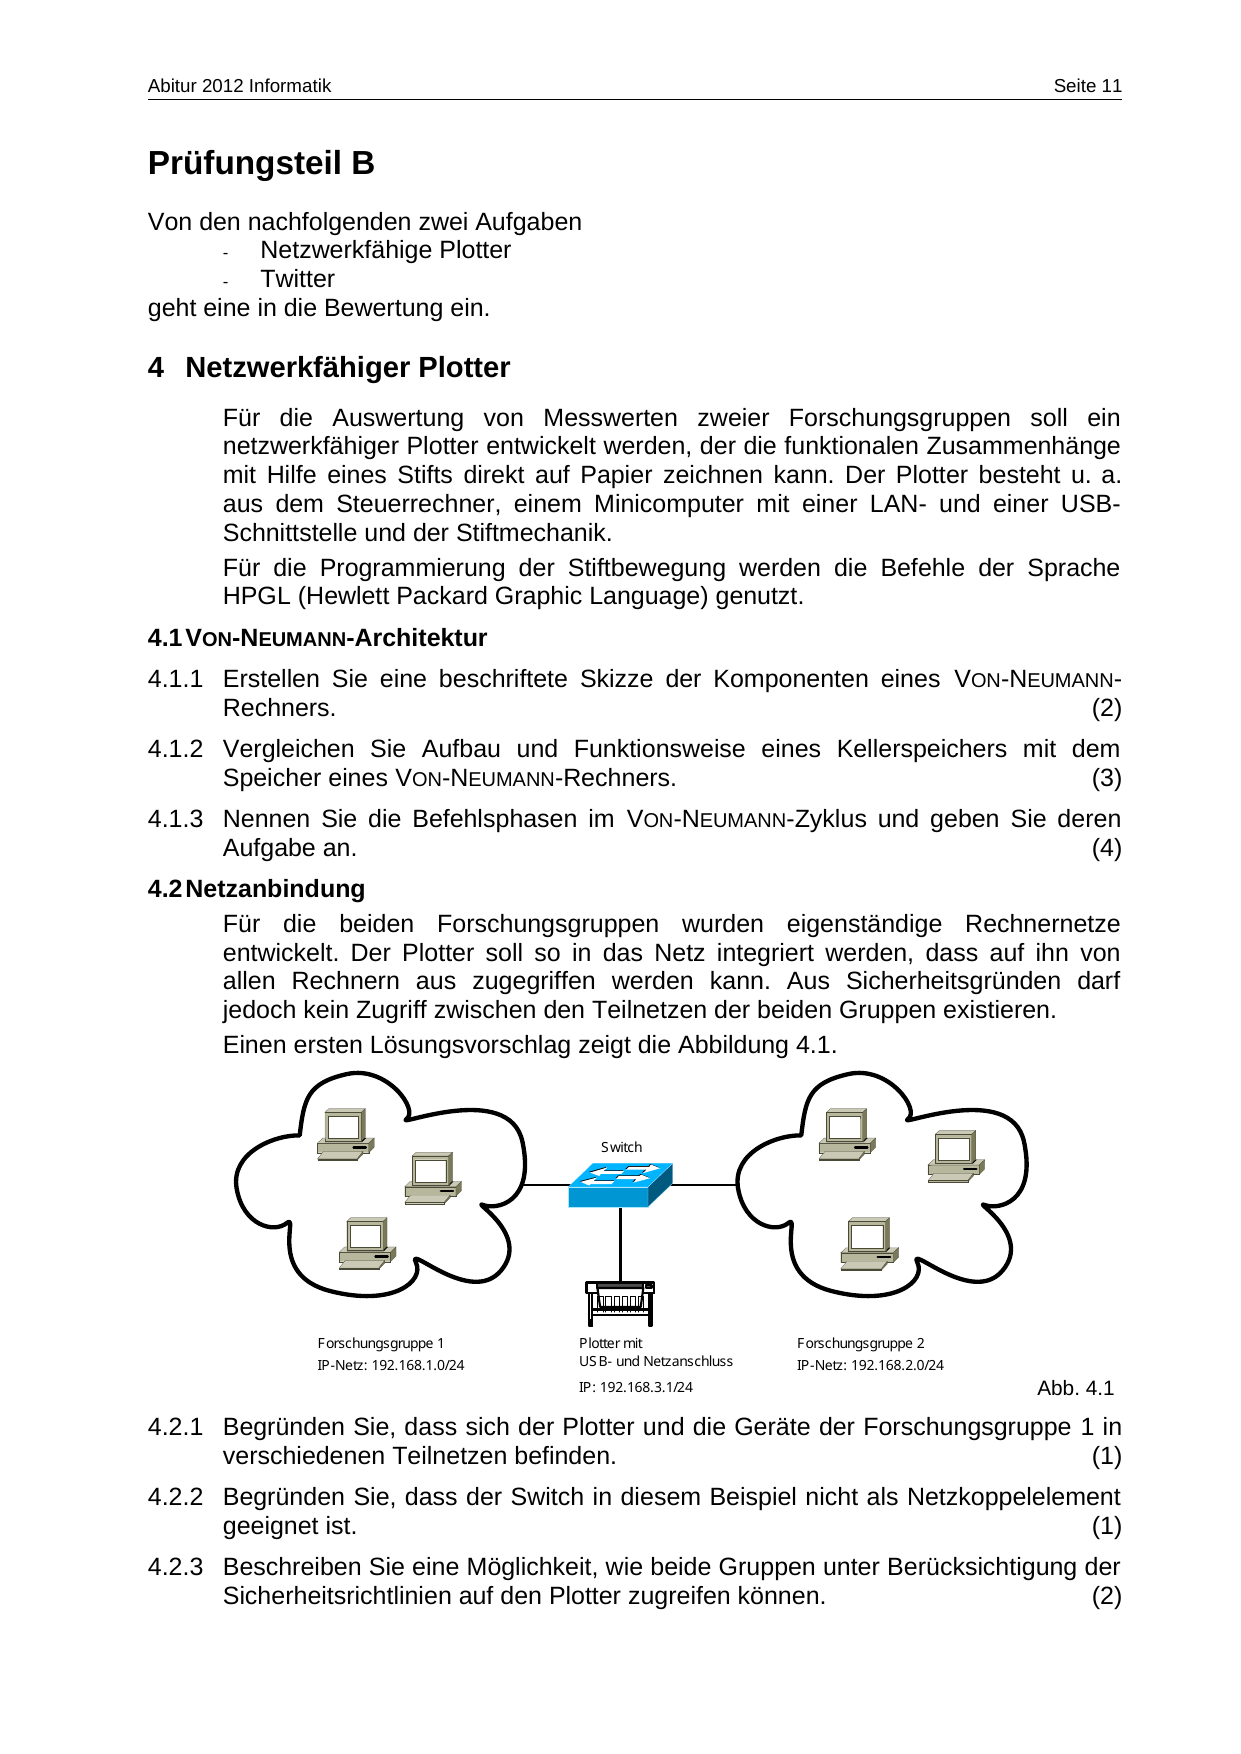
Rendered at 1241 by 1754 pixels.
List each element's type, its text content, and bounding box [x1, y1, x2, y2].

text Von den nachfolgenden zwei Aufgaben [148, 207, 1122, 235]
text Für die Programmierung der Stiftbewegung werden die Befehle der Sprache HPGL (Hewlett Packard Graphic Language) genutzt. [223, 553, 1122, 610]
subtitle Begründen Sie, dass sich der Plotter und die Geräte der Forschungsgruppe 1 in verschiedenen Teilnetzen befinden. (1) [148, 1412, 1122, 1470]
text Einen ersten Lösungsvorschlag zeigt die Abbildung 4.1. [223, 1030, 1122, 1059]
text Abb. 4.1 [223, 1065, 1122, 1400]
subtitle Beschreiben Sie eine Möglichkeit, wie beide Gruppen unter Berücksichtigung der Sicherheitsrichtlinien auf den Plotter zugreifen können. (2) [148, 1552, 1122, 1610]
subtitle Netzanbindung [148, 874, 1122, 903]
text Für die Auswertung von Messwerten zweier Forschungsgruppen soll ein netzwerkfähiger Plotter entwickelt werden, der die funktionalen Zusammenhänge mit Hilfe eines Stifts direkt auf Papier zeichnen kann. Der Plotter besteht u. a. aus dem Steuerrechner, einem Minicomputer mit einer LAN- und einer USB-Schnittstelle und der Stiftmechanik. [223, 403, 1122, 546]
subtitle Begründen Sie, dass der Switch in diesem Beispiel nicht als Netzkoppelelement geeignet ist. (1) [148, 1482, 1122, 1540]
subtitle Nennen Sie die Befehlsphasen im Von-Neumann-Zyklus und geben Sie deren Aufgabe an. (4) [148, 804, 1122, 861]
list Twitter [223, 264, 1122, 293]
subtitle Vergleichen Sie Aufbau und Funktionsweise eines Kellerspeichers mit dem Speicher eines Von-Neumann-Rechners. (3) [148, 734, 1122, 791]
subtitle Von-Neumann-Architektur [148, 623, 1122, 651]
list Netzwerkfähige Plotter [223, 235, 1122, 264]
text Für die beiden Forschungsgruppen wurden eigenständige Rechnernetze entwickelt. Der Plotter soll so in das Netz integriert werden, dass auf ihn von allen Rechnern aus zugegriffen werden kann. Aus Sicherheitsgründen darf jedoch kein Zugriff zwischen den Teilnetzen der beiden Gruppen existieren. [223, 909, 1122, 1024]
text geht eine in die Bewertung ein. [148, 293, 1122, 322]
subtitle Erstellen Sie eine beschriftete Skizze der Komponenten eines Von-Neumann-Rechners. (2) [148, 664, 1122, 721]
subtitle Netzwerkfähiger Plotter [148, 350, 1122, 384]
text Prüfungsteil B [148, 143, 1122, 182]
